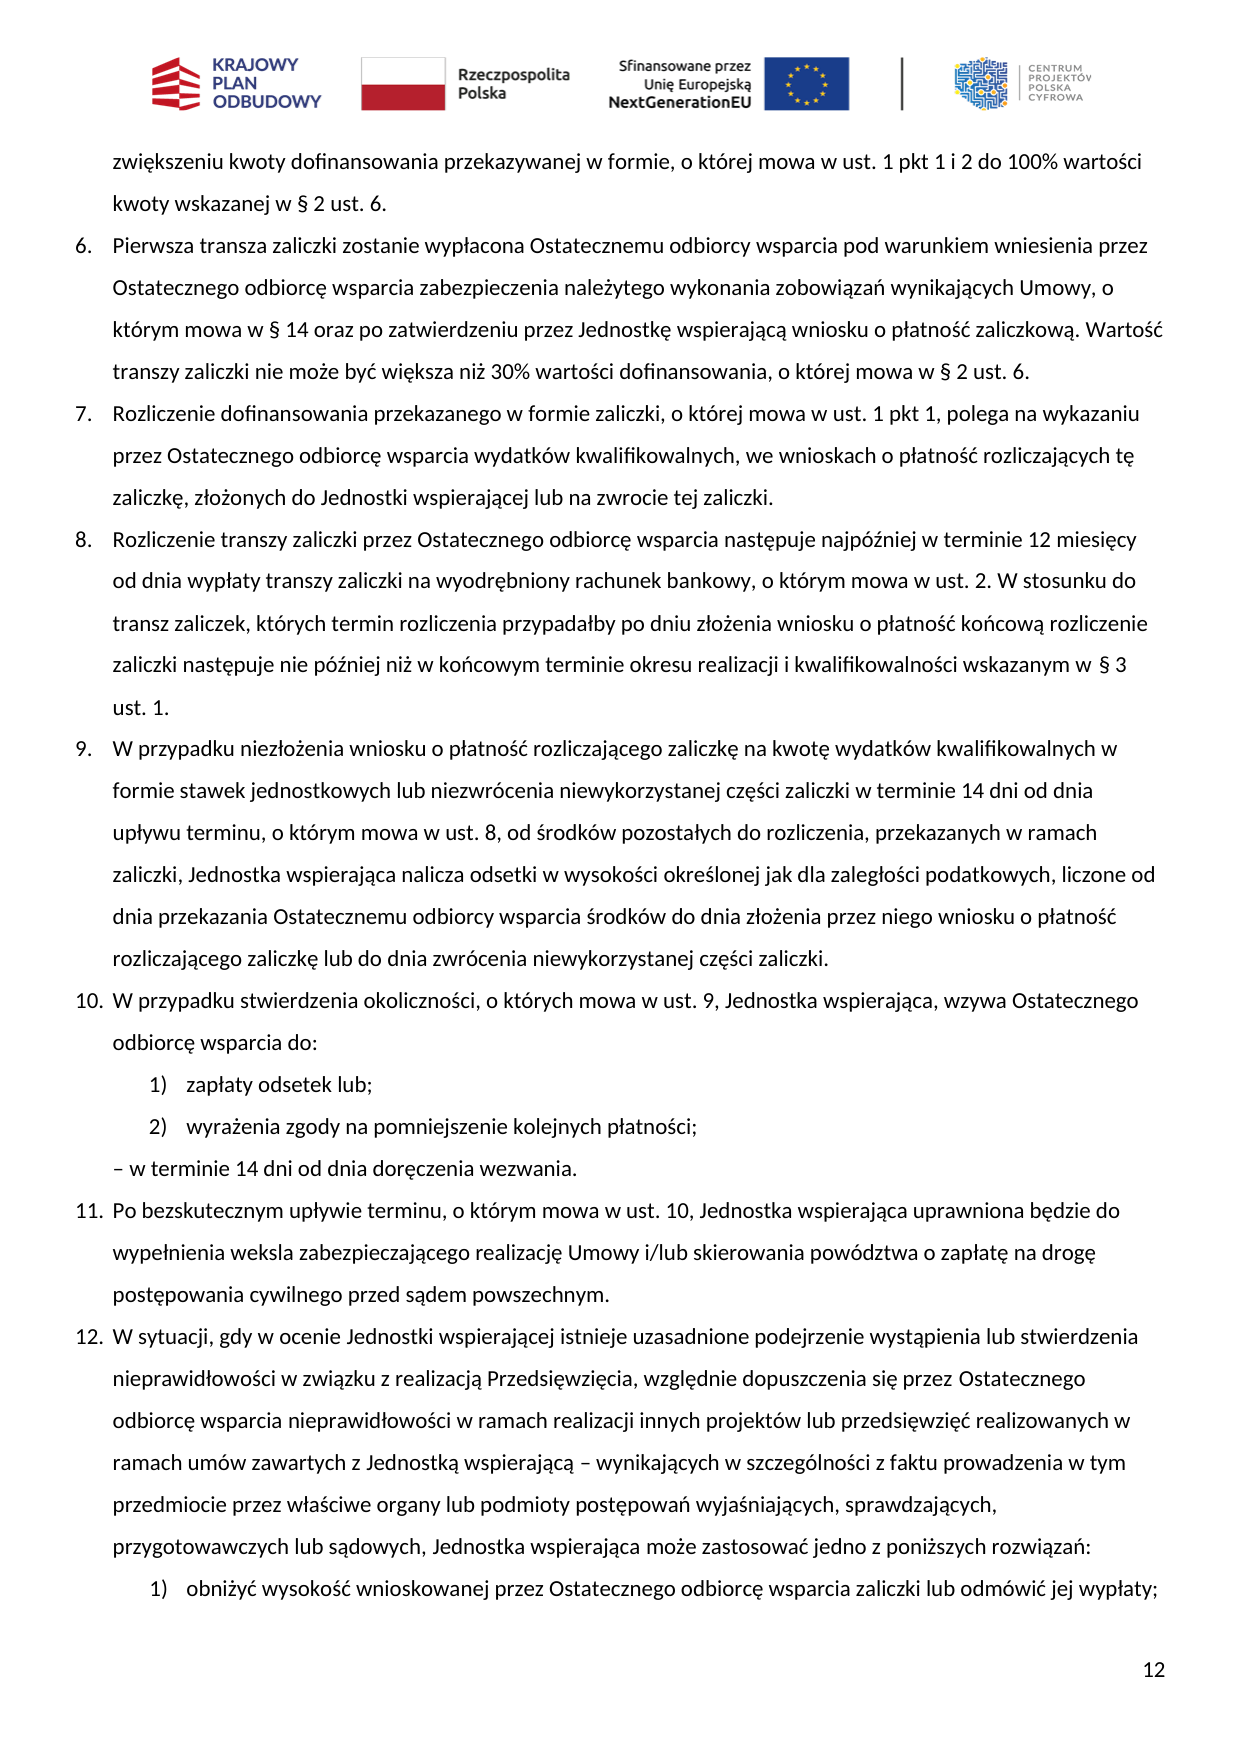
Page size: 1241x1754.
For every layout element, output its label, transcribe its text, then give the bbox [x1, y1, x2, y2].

list W przypadku niezłożenia wniosku o płatność rozliczającego zaliczkę na kwotę wydatków kwalifikowalnych w formie stawek jednostkowych lub niezwrócenia niewykorzystanej części zaliczki w terminie 14 dni od dnia upływu terminu, o którym mowa w ust. 8, od środków pozostałych do rozliczenia, przekazanych w ramach zaliczki, Jednostka wspierająca nalicza odsetki w wysokości określonej jak dla zaległości podatkowych, liczone od dnia przekazania Ostatecznemu odbiorcy wsparcia środków do dnia złożenia przez niego wniosku o płatność rozliczającego zaliczkę lub do dnia zwrócenia niewykorzystanej części zaliczki. [75, 944, 1165, 1182]
list Rozliczenie transzy zaliczki przez Ostatecznego odbiorcę wsparcia następuje najpóźniej w terminie 12 miesięcy od dnia wypłaty transzy zaliczki na wyodrębniony rachunek bankowy, o którym mowa w ust. 2. W stosunku do transz zaliczek, których termin rozliczenia przypadałby po dniu złożenia wniosku o płatność końcową rozliczenie zaliczki następuje nie później niż w końcowym terminie okresu realizacji i kwalifikowalności wskazanym w § 3 ust. 1. [75, 734, 1165, 931]
list Rozliczenie dofinansowania przekazanego w formie zaliczki, o której mowa w ust. 1 pkt 1, polega na wykazaniu przez Ostatecznego odbiorcę wsparcia wydatków kwalifikowalnych, we wnioskach o płatność rozliczających tę zaliczkę, złożonych do Jednostki wspierającej lub na zwrocie tej zaliczki. [75, 609, 1165, 721]
list zapłaty odsetek lub; [149, 1280, 1165, 1308]
list – w terminie 14 dni od dnia doręczenia wezwania. [112, 1364, 1165, 1392]
list Po bezskutecznym upływie terminu, o którym mowa w ust. 10, Jednostka wspierająca uprawniona będzie do wypełnienia weksla zabezpieczającego realizację Umowy i/lub skierowania powództwa o zapłatę na drogę postępowania cywilnego przed sądem powszechnym. [75, 1406, 1165, 1518]
list Łączne dofinansowanie przekazane Ostatecznemu odbiorcy wsparcia w formie zaliczki nie może przekroczyć 90% wartości udzielonego dofinansowania w ramach Przedsięwzięcia, o której mowa § 2 ust. 6. Pozostała część kwoty dofinansowania będzie przekazana w formie refundacji Ostatecznemu odbiorcy wsparcia po akceptacji przez Jednostkę wspierającą przedłożonego przez Ostatecznego odbiorcę wsparcia wniosku o płatność końcową, o którym mowa w § 9 ust. 8. W uzasadnionych przypadkach zmiana harmonogramu płatności może polegać na zwiększeniu kwoty dofinansowania przekazywanej w formie, o której mowa w ust. 1 pkt 1 i 2 do 100% wartości kwoty wskazanej w § 2 ust. 6. [75, 147, 1165, 427]
list W przypadku stwierdzenia okoliczności, o których mowa w ust. 9, Jednostka wspierająca, wzywa Ostatecznego odbiorcę wsparcia do: [75, 1196, 1165, 1266]
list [75, 1532, 1165, 1644]
picture [150, 57, 1091, 110]
list Pierwsza transza zaliczki zostanie wypłacona Ostatecznemu odbiorcy wsparcia pod warunkiem wniesienia przez Ostatecznego odbiorcę wsparcia zabezpieczenia należytego wykonania zobowiązań wynikających Umowy, o którym mowa w § 14 oraz po zatwierdzeniu przez Jednostkę wspierającą wniosku o płatność zaliczkową. Wartość transzy zaliczki nie może być większa niż 30% wartości dofinansowania, o której mowa w § 2 ust. 6. [75, 441, 1165, 595]
list wyrażenia zgody na pomniejszenie kolejnych płatności; [149, 1322, 1165, 1350]
